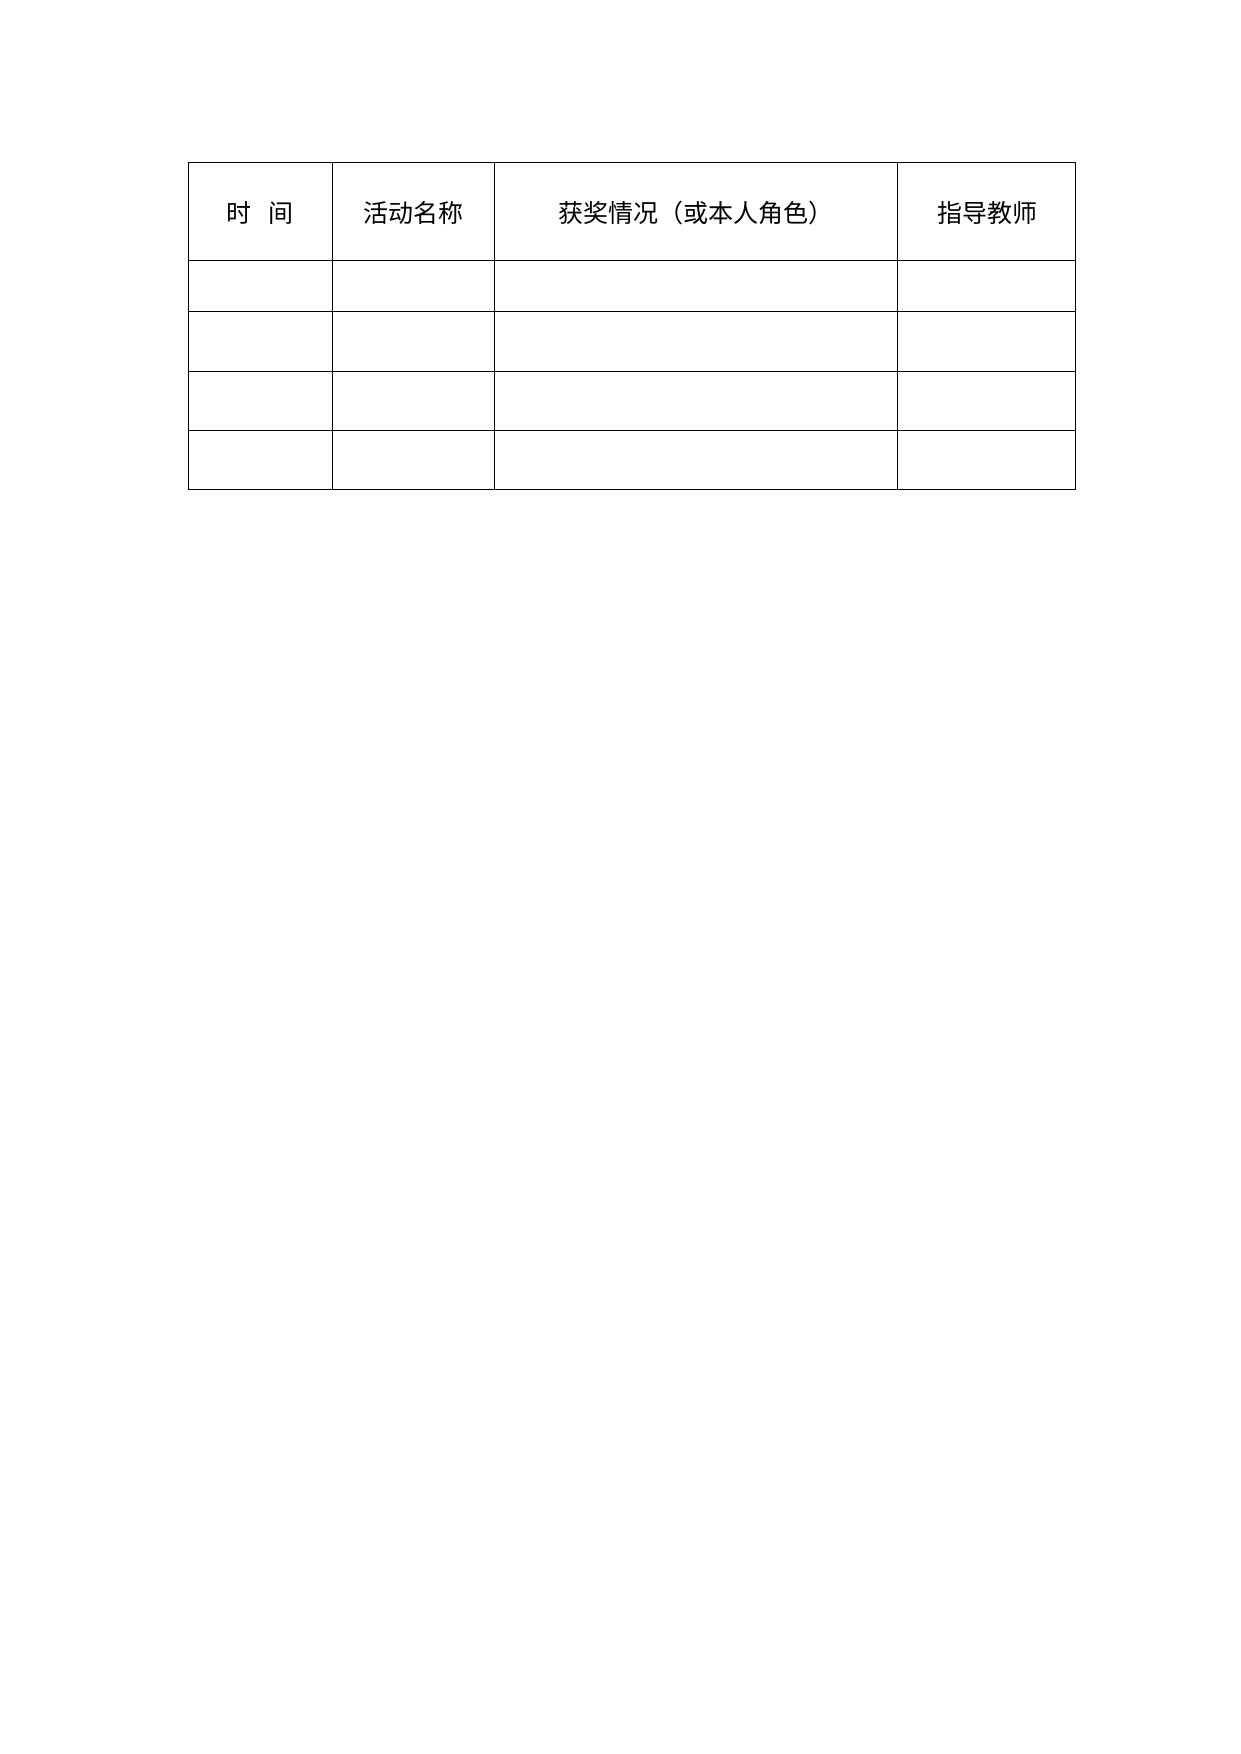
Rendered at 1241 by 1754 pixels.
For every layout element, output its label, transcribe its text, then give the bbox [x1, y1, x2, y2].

table_cell 活动名称 [333, 163, 494, 260]
table_cell 指导教师 [898, 163, 1075, 260]
table_cell [333, 312, 494, 371]
table_cell [333, 372, 494, 430]
table_cell [495, 372, 897, 430]
table_cell [495, 261, 897, 311]
table_cell [333, 431, 494, 489]
table_cell 时 间 [189, 163, 332, 260]
table_cell [189, 372, 332, 430]
table_cell 获奖情况（或本人角色） [495, 163, 897, 260]
table_cell [898, 431, 1075, 489]
table_cell [495, 431, 897, 489]
table_cell [898, 261, 1075, 311]
table_cell [898, 372, 1075, 430]
table_cell [189, 431, 332, 489]
table_cell [495, 312, 897, 371]
table_cell [189, 312, 332, 371]
table_cell [898, 312, 1075, 371]
table_cell [333, 261, 494, 311]
table_cell [189, 261, 332, 311]
